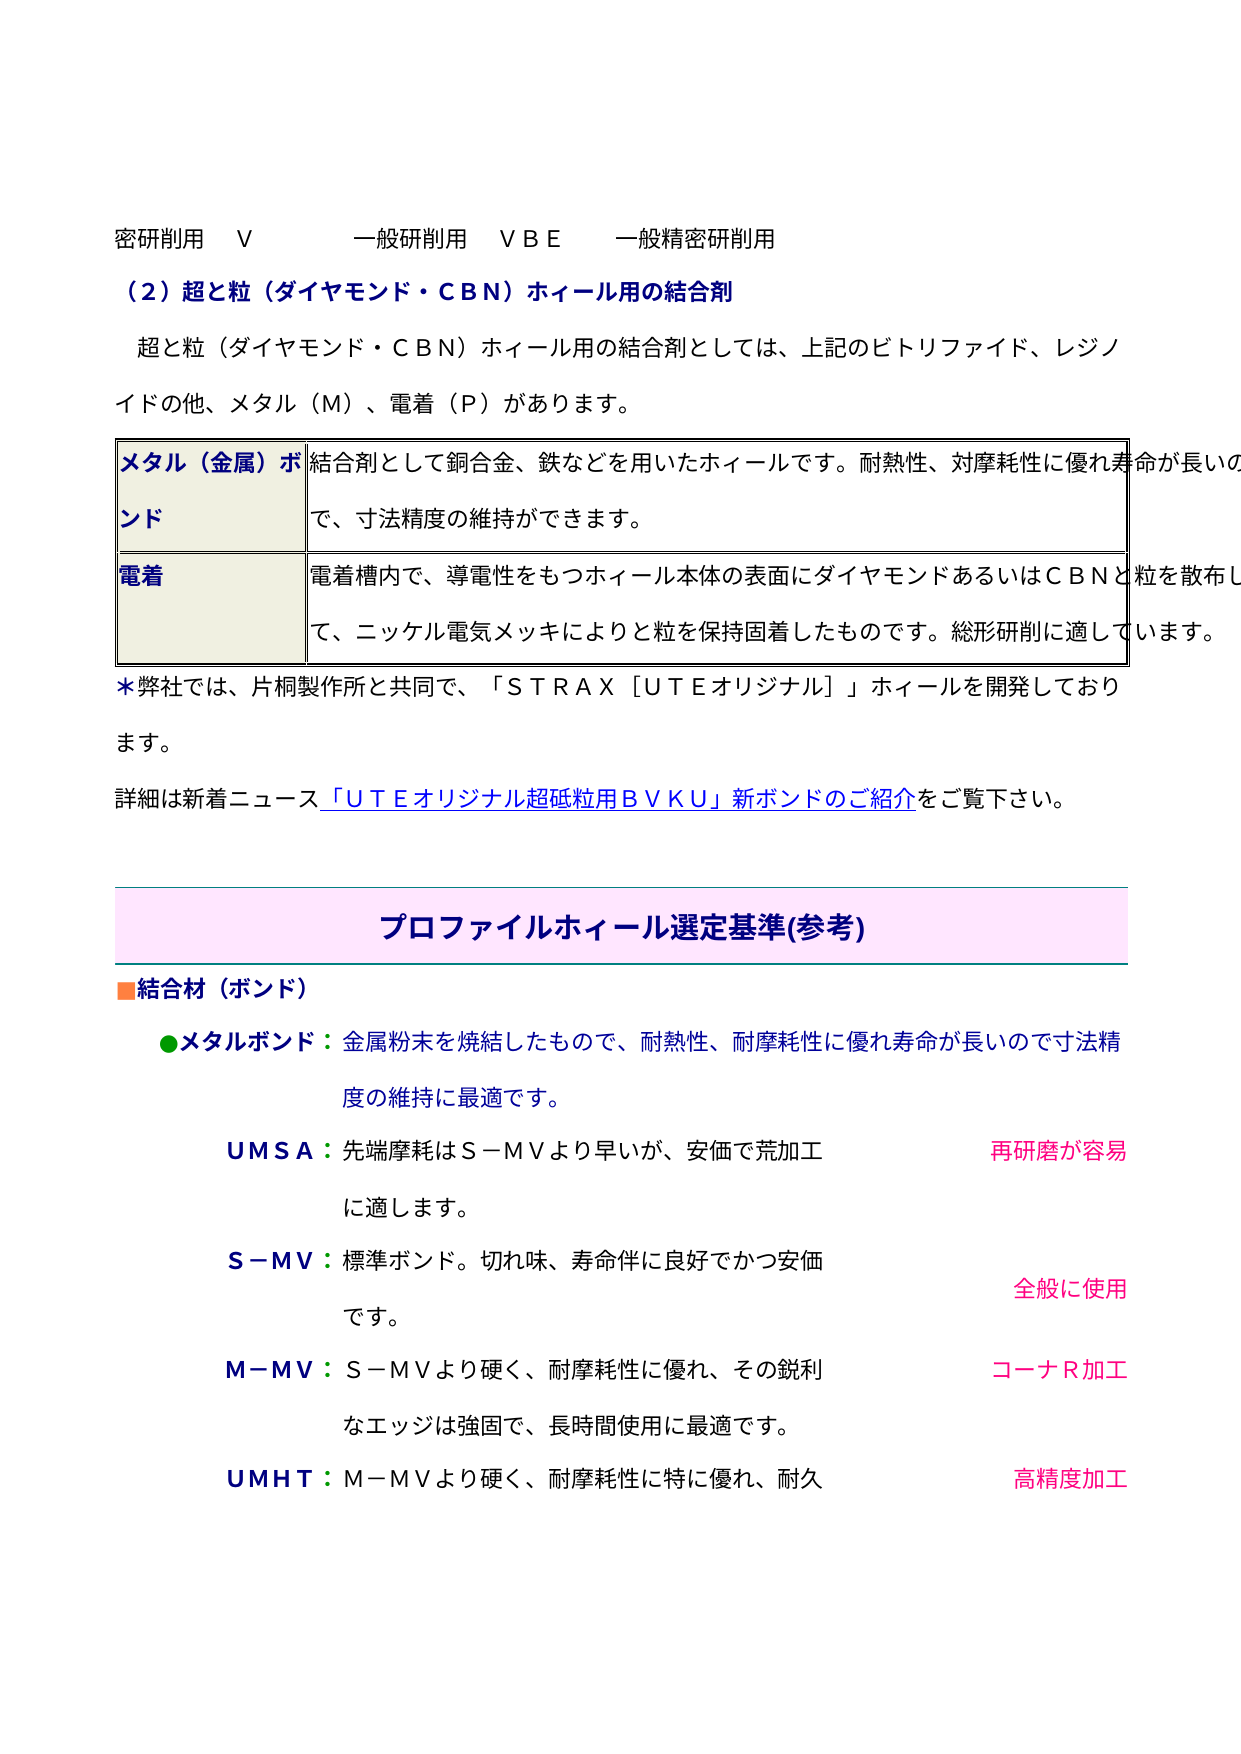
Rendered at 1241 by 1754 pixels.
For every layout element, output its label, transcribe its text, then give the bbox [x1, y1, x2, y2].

table_cell [112, 831, 1128, 1512]
table_cell （２）超と粒（ダイヤモンド・ＣＢＮ）ホィール用の結合剤 超と粒（ダイヤモンド・ＣＢＮ）ホィール用の結合剤としては、上記のビトリファイド、レジノイドの他、メタル（Ｍ）、電着（Ｐ）があります。 ＊弊社では、片桐製作所と共同で、「ＳＴＲＡＸ［ＵＴＥオリジナル］」ホィールを開発しております。 詳細は新着ニュース「ＵＴＥオリジナル超砥粒用ＢＶＫＵ」新ボンドのご紹介をご覧下さい。 [112, 270, 1128, 831]
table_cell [112, 217, 1128, 270]
